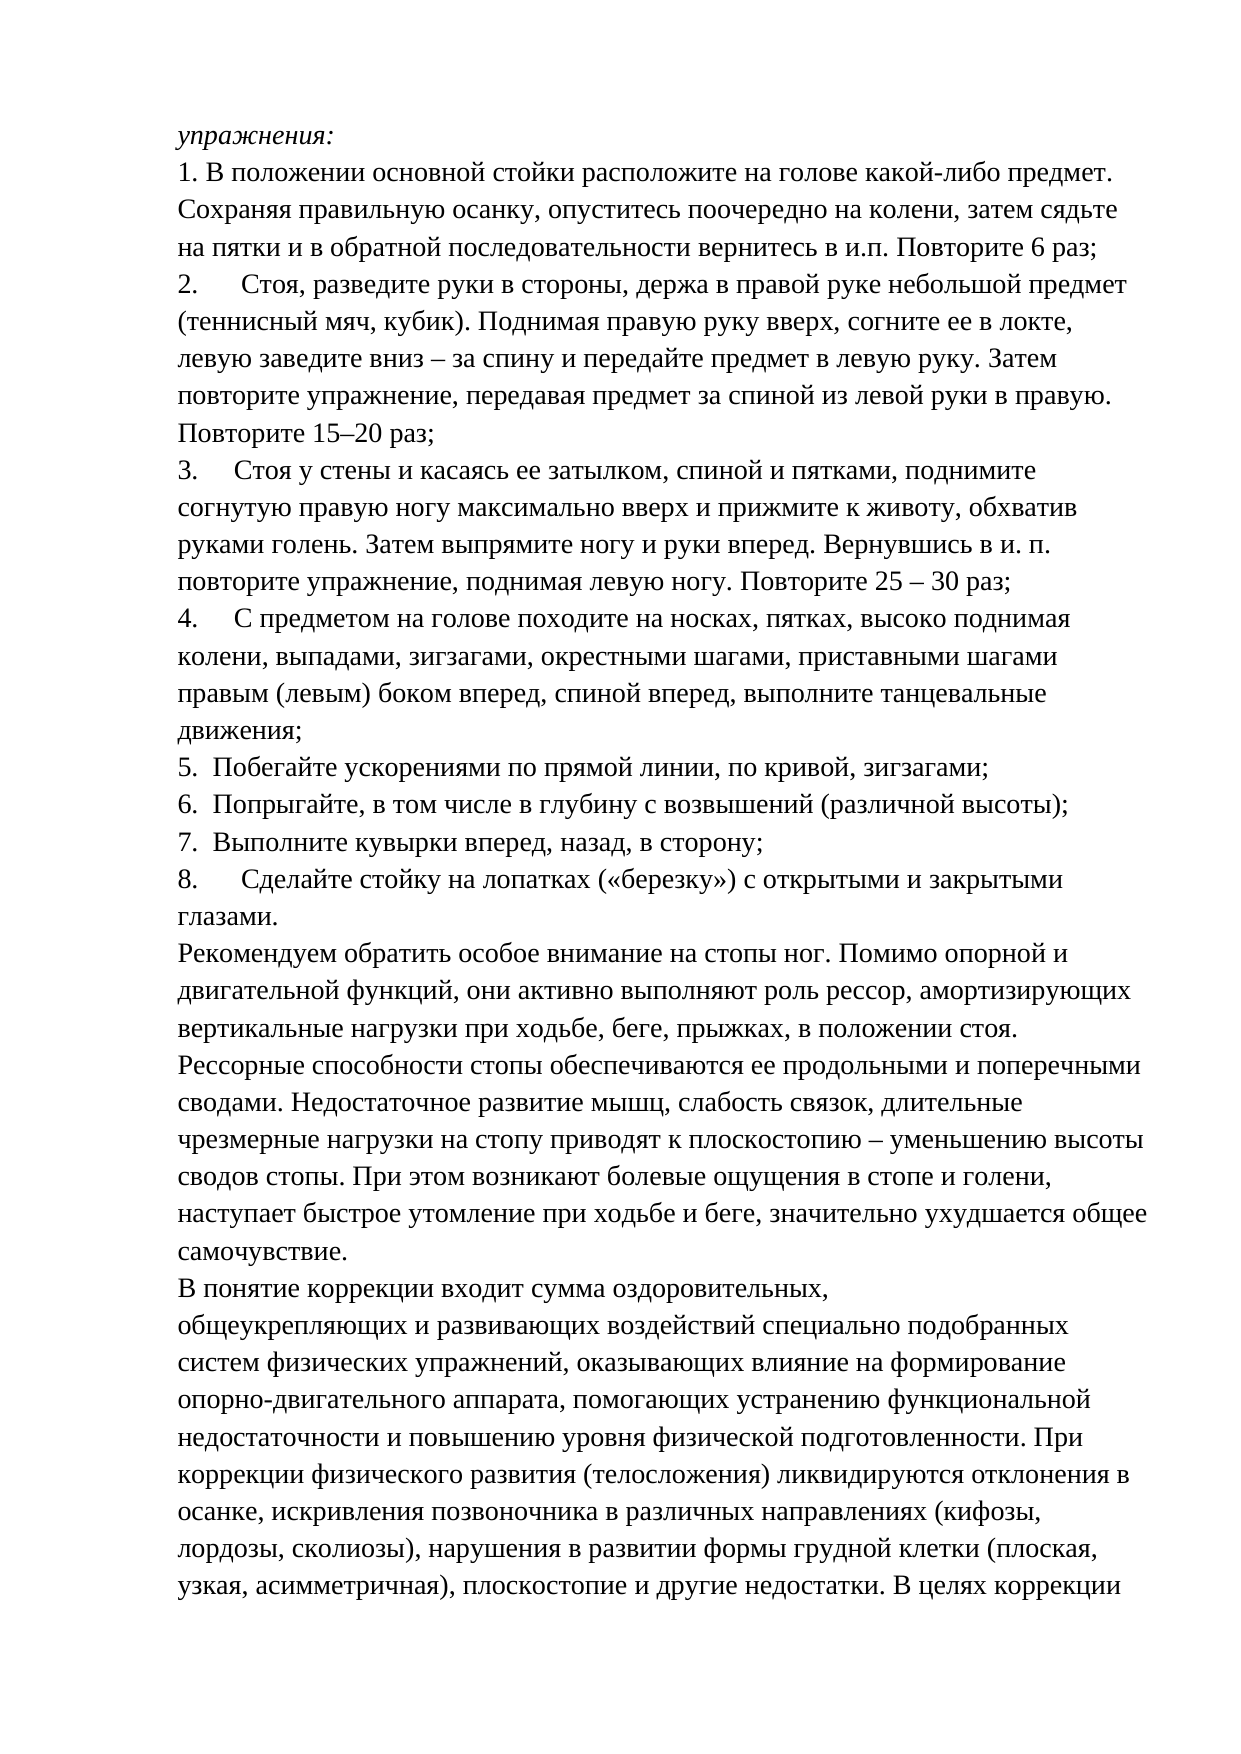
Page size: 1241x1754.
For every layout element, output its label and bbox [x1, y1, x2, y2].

text [177, 118, 1152, 1601]
